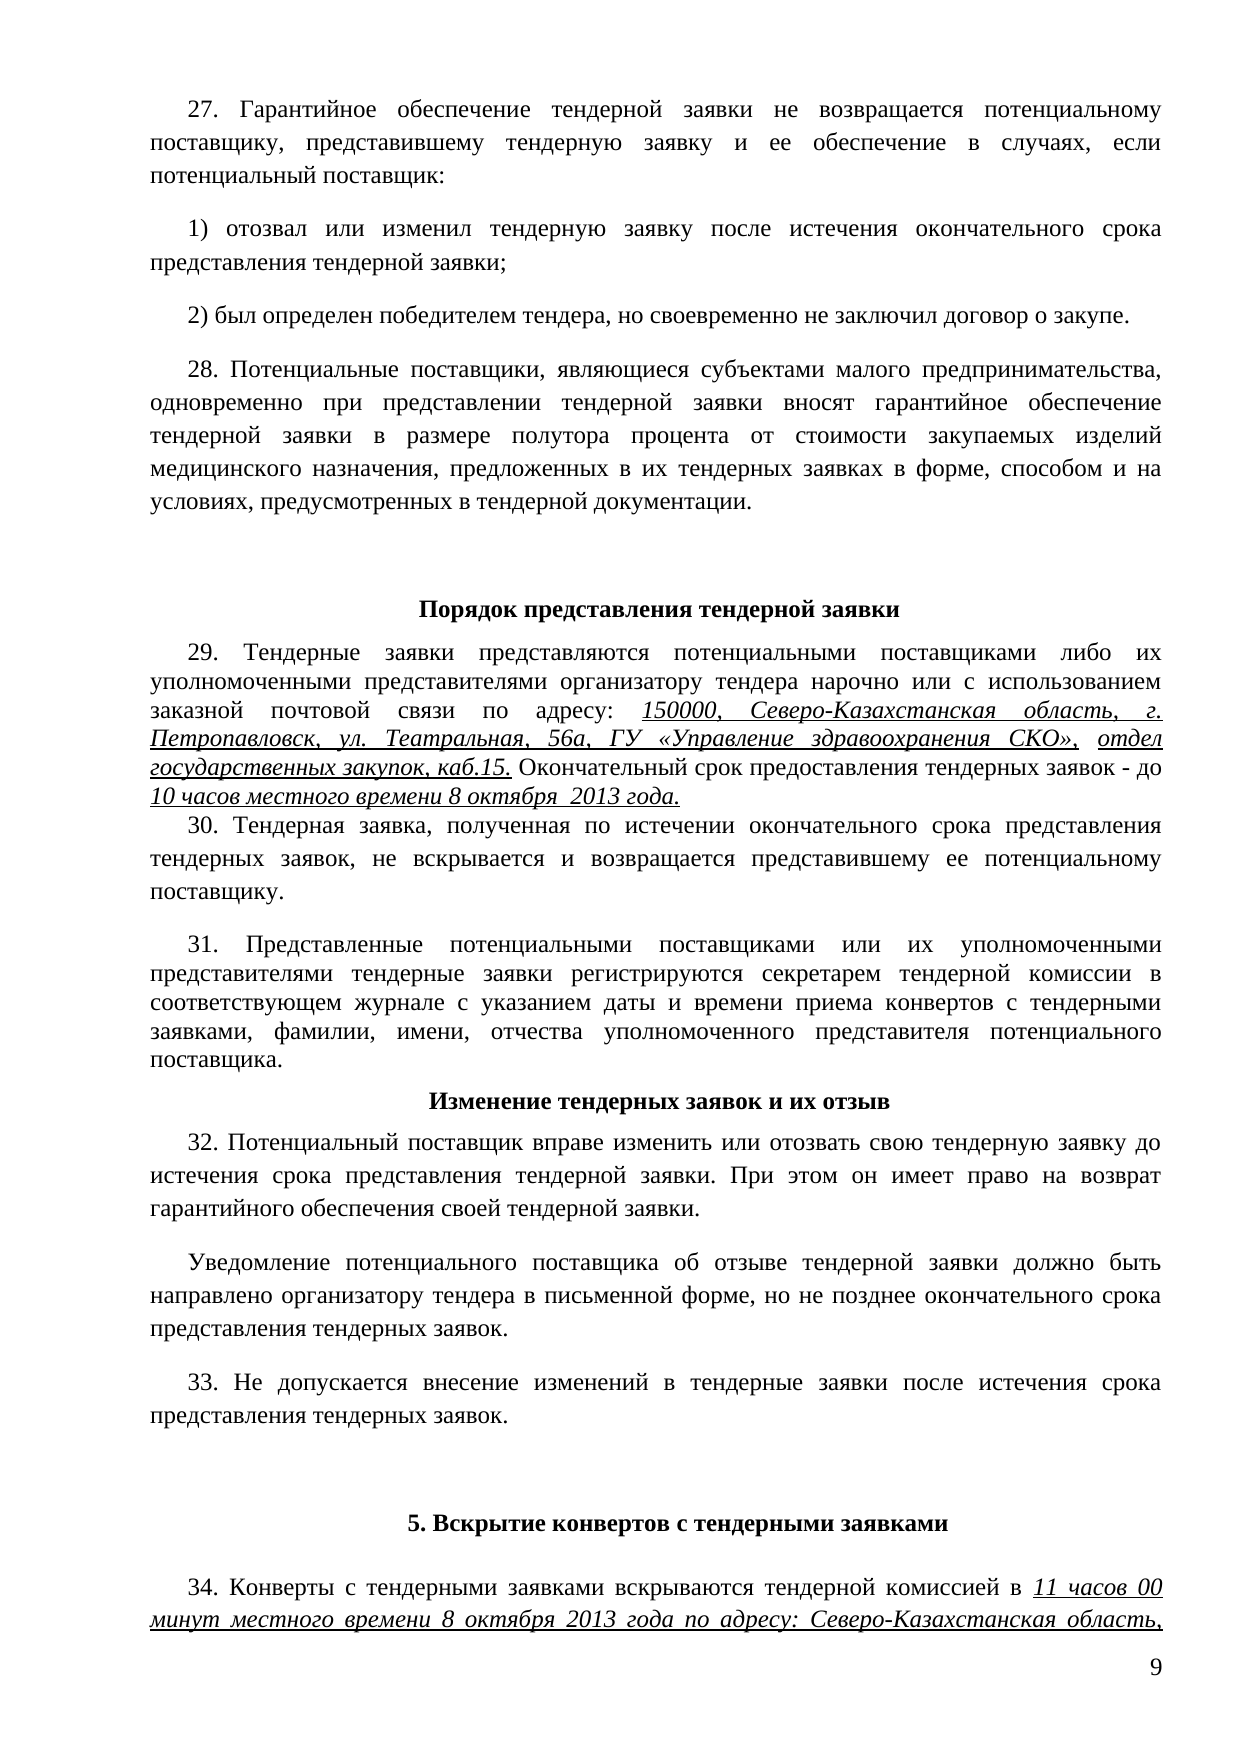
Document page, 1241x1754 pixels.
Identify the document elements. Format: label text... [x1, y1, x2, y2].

text Уведомление потенциального поставщика об отзыве тендерной заявки должно быть направлено организатору тендера в письменной форме, но не позднее окончательного срока представления тендерных заявок. [150, 1247, 1162, 1342]
text 5. Вскрытие конвертов с тендерными заявками [150, 1508, 1162, 1536]
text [150, 1572, 1162, 1629]
text 31. Представленные потенциальными поставщиками или их уполномоченными представителями тендерные заявки регистрируются секретарем тендерной комиссии в соответствующем журнале с указанием даты и времени приема конвертов с тендерными заявками, фамилии, имени, отчества уполномоченного представителя потенциального поставщика. [150, 929, 1162, 1073]
text 32. Потенциальный поставщик вправе изменить или отозвать свою тендерную заявку до истечения срока представления тендерной заявки. При этом он имеет право на возврат гарантийного обеспечения своей тендерной заявки. [150, 1127, 1162, 1222]
text 29. Тендерные заявки представляются потенциальными поставщиками либо их уполномоченными представителями организатору тендера нарочно или с использованием заказной почтовой связи по адресу: 150000, Северо-Казахстанская область, г. Петропавловск, ул. Театральная, 56а, ГУ «Управление здравоохранения СКО», отдел государственных закупок, каб.15. Окончательный срок предоставления тендерных заявок - до 10 часов местного времени 8 октября 2013 года. [150, 637, 1162, 810]
text 30. Тендерная заявка, полученная по истечении окончательного срока представления тендерных заявок, не вскрывается и возвращается представившему ее потенциальному поставщику. [150, 810, 1162, 904]
text 1) отозвал или изменил тендерную заявку после истечения окончательного срока представления тендерной заявки; [150, 213, 1162, 275]
text Изменение тендерных заявок и их отзыв [150, 1086, 1162, 1114]
text 2) был определен победителем тендера, но своевременно не заключил договор о закупе. [150, 300, 1162, 329]
text Порядок представления тендерной заявки [150, 594, 1162, 623]
text 27. Гарантийное обеспечение тендерной заявки не возвращается потенциальному поставщику, представившему тендерную заявку и ее обеспечение в случаях, если потенциальный поставщик: [150, 94, 1162, 188]
text 28. Потенциальные поставщики, являющиеся субъектами малого предпринимательства, одновременно при представлении тендерной заявки вносят гарантийное обеспечение тендерной заявки в размере полутора процента от стоимости закупаемых изделий медицинского назначения, предложенных в их тендерных заявках в форме, способом и на условиях, предусмотренных в тендерной документации. [150, 354, 1162, 515]
text 33. Не допускается внесение изменений в тендерные заявки после истечения срока представления тендерных заявок. [150, 1367, 1162, 1429]
